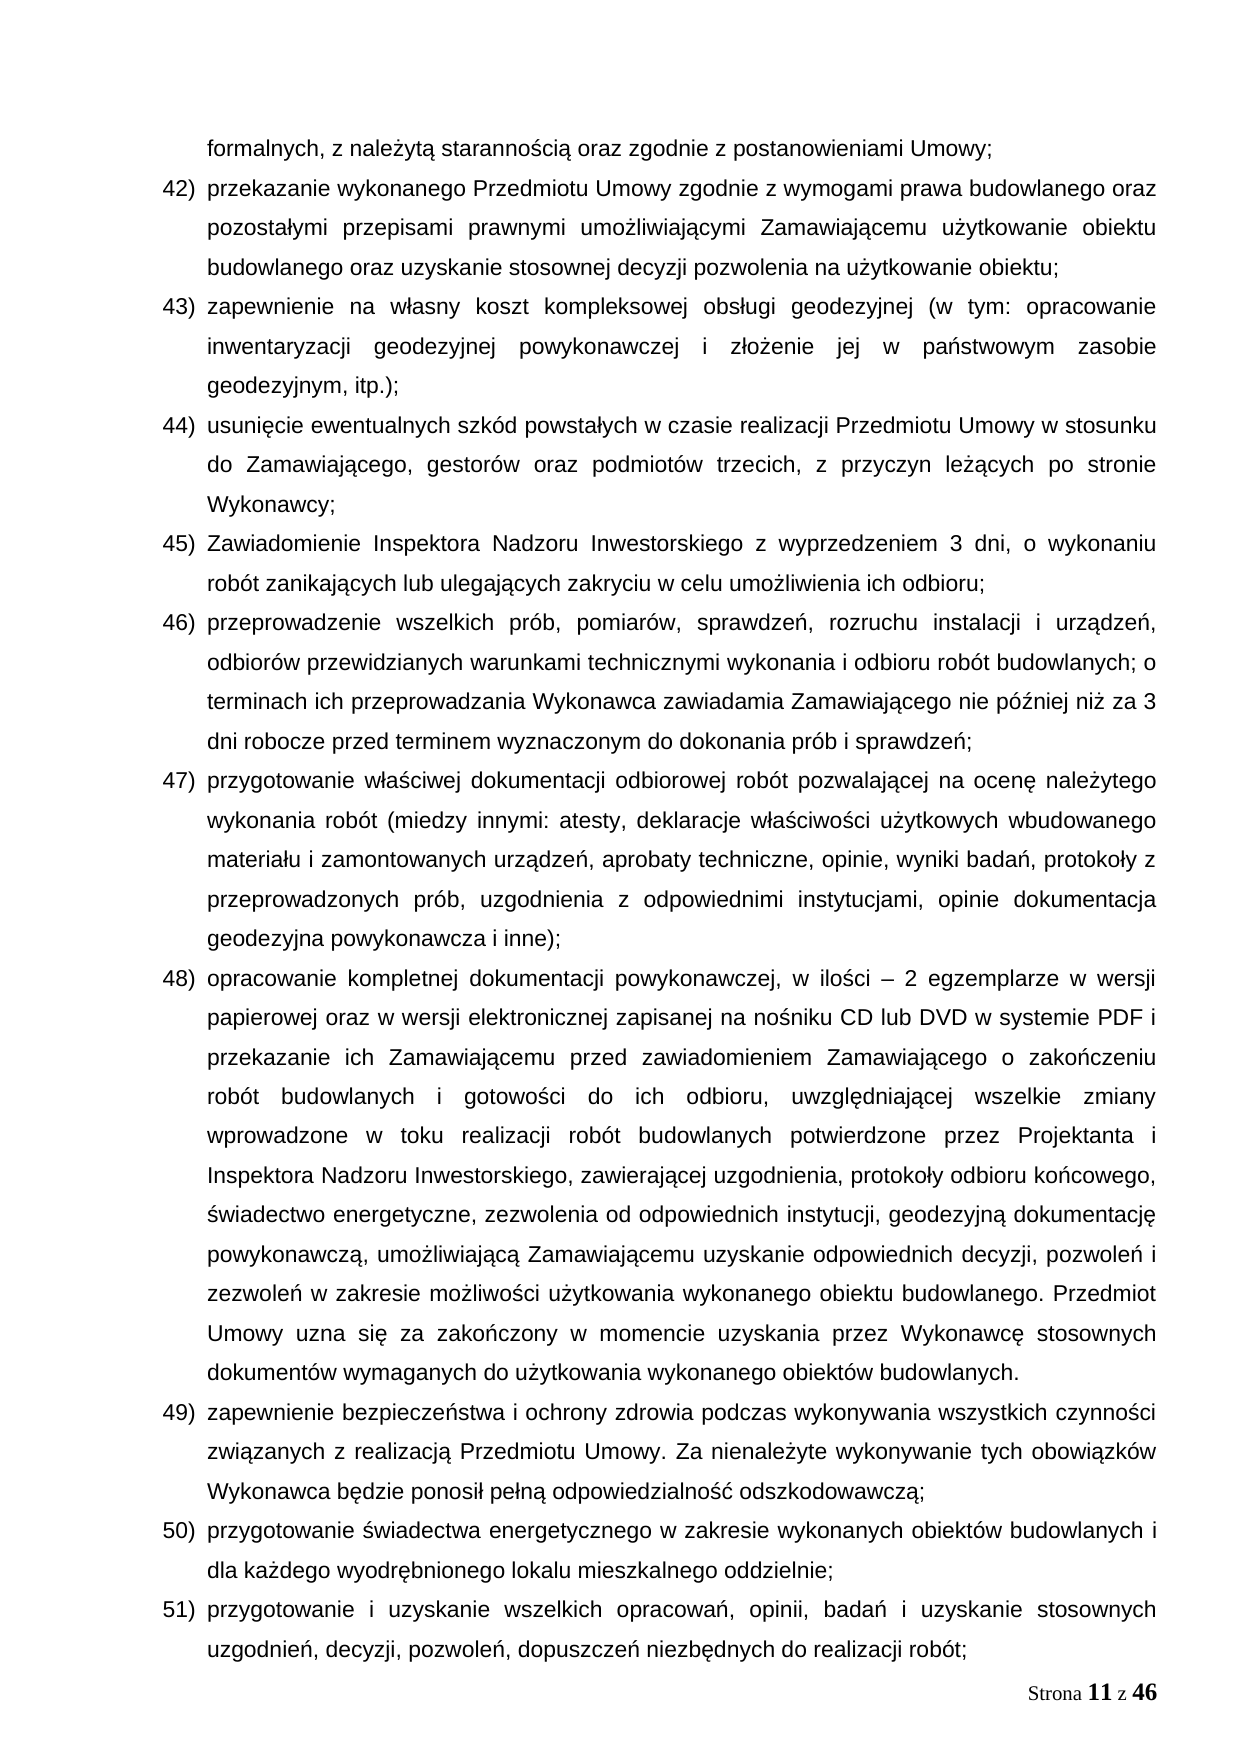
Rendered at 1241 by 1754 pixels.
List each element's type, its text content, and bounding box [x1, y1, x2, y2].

list przekazanie wykonanego Przedmiotu Umowy zgodnie z wymogami prawa budowlanego oraz pozostałymi przepisami prawnymi umożliwiającymi Zamawiającemu użytkowanie obiektu budowlanego oraz uzyskanie stosownej decyzji pozwolenia na użytkowanie obiektu; [162, 175, 1157, 280]
list przeprowadzenie wszelkich prób, pomiarów, sprawdzeń, rozruchu instalacji i urządzeń, odbiorów przewidzianych warunkami technicznymi wykonania i odbioru robót budowlanych; o terminach ich przeprowadzania Wykonawca zawiadamia Zamawiającego nie później niż za 3 dni robocze przed terminem wyznaczonym do dokonania prób i sprawdzeń; [162, 609, 1157, 754]
list zapewnienie bezpieczeństwa i ochrony zdrowia podczas wykonywania wszystkich czynności związanych z realizacją Przedmiotu Umowy. Za nienależyte wykonywanie tych obowiązków Wykonawca będzie ponosił pełną odpowiedzialność odszkodowawczą; [162, 1399, 1157, 1504]
list zapewnienie na własny koszt kompleksowej obsługi geodezyjnej (w tym: opracowanie inwentaryzacji geodezyjnej powykonawczej i złożenie jej w państwowym zasobie geodezyjnym, itp.); [162, 293, 1157, 399]
list przygotowanie i uzyskanie wszelkich opracowań, opinii, badań i uzyskanie stosownych uzgodnień, decyzji, pozwoleń, dopuszczeń niezbędnych do realizacji robót; [162, 1596, 1157, 1662]
list opracowanie kompletnej dokumentacji powykonawczej, w ilości – 2 egzemplarze w wersji papierowej oraz w wersji elektronicznej zapisanej na nośniku CD lub DVD w systemie PDF i przekazanie ich Zamawiającemu przed zawiadomieniem Zamawiającego o zakończeniu robót budowlanych i gotowości do ich odbioru, uwzględniającej wszelkie zmiany wprowadzone w toku realizacji robót budowlanych potwierdzone przez Projektanta i Inspektora Nadzoru Inwestorskiego, zawierającej uzgodnienia, protokoły odbioru końcowego, świadectwo energetyczne, zezwolenia od odpowiednich instytucji, geodezyjną dokumentację powykonawczą, umożliwiającą Zamawiającemu uzyskanie odpowiednich decyzji, pozwoleń i zezwoleń w zakresie możliwości użytkowania wykonanego obiektu budowlanego. Przedmiot Umowy uzna się za zakończony w momencie uzyskania przez Wykonawcę stosownych dokumentów wymaganych do użytkowania wykonanego obiektów budowlanych. [162, 964, 1157, 1386]
list przygotowanie świadectwa energetycznego w zakresie wykonanych obiektów budowlanych i dla każdego wyodrębnionego lokalu mieszkalnego oddzielnie; [162, 1517, 1157, 1583]
list przygotowanie właściwej dokumentacji odbiorowej robót pozwalającej na ocenę należytego wykonania robót (miedzy innymi: atesty, deklaracje właściwości użytkowych wbudowanego materiału i zamontowanych urządzeń, aprobaty techniczne, opinie, wyniki badań, protokoły z przeprowadzonych prób, uzgodnienia z odpowiednimi instytucjami, opinie dokumentacja geodezyjna powykonawcza i inne); [162, 767, 1157, 951]
list Zawiadomienie Inspektora Nadzoru Inwestorskiego z wyprzedzeniem 3 dni, o wykonaniu robót zanikających lub ulegających zakryciu w celu umożliwienia ich odbioru; [162, 530, 1157, 596]
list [162, 135, 1157, 162]
list usunięcie ewentualnych szkód powstałych w czasie realizacji Przedmiotu Umowy w stosunku do Zamawiającego, gestorów oraz podmiotów trzecich, z przyczyn leżących po stronie Wykonawcy; [162, 412, 1157, 517]
